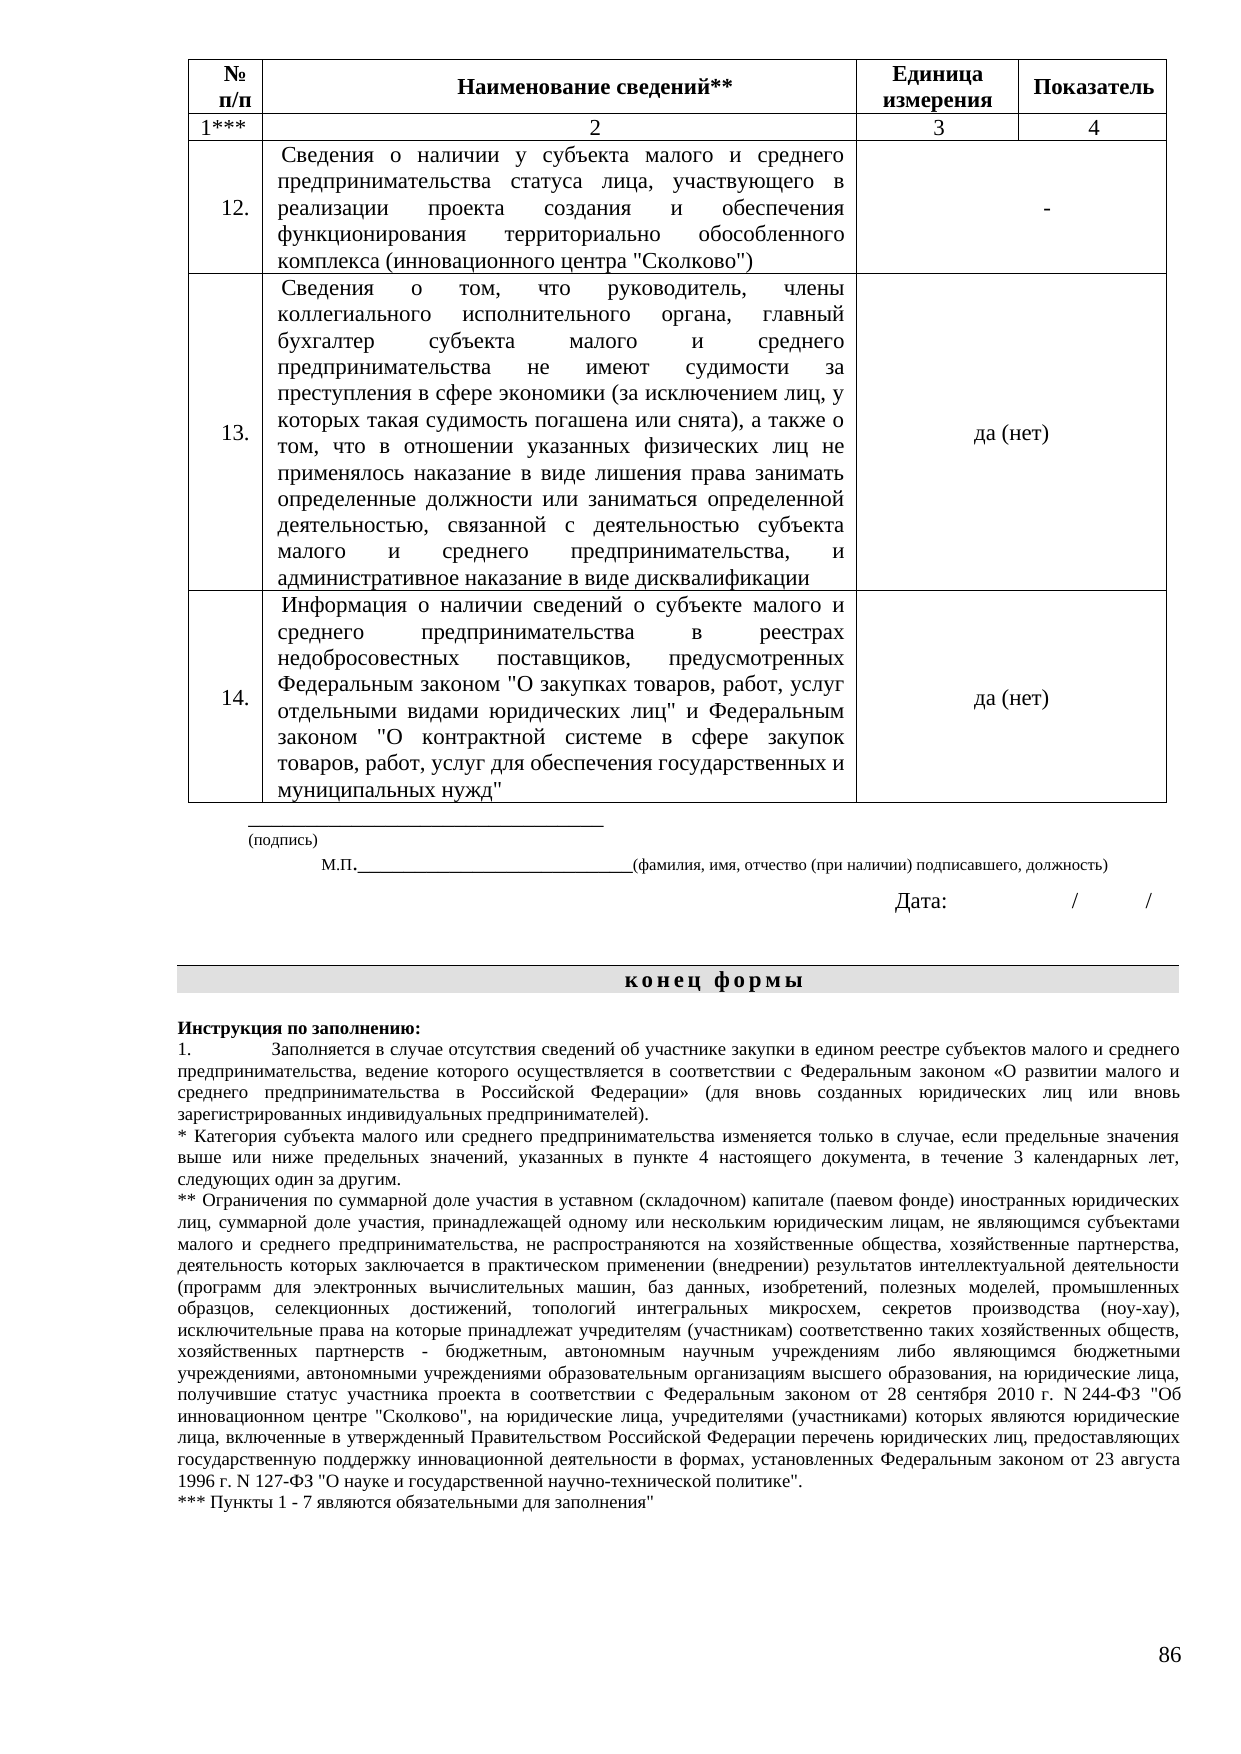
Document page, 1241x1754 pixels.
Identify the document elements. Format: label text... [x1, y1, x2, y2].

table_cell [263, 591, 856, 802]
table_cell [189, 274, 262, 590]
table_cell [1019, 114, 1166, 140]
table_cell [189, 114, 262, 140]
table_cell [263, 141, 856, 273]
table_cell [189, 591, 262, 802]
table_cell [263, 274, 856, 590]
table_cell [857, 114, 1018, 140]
text Дата: / / [295, 888, 1152, 914]
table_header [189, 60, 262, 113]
text (подпись) [177, 829, 1181, 849]
text * Категория субъекта малого или среднего предпринимательства изменяется только в случае, если предельные значения выше или ниже предельных значений, указанных в пункте 4 настоящего документа, в течение 3 календарных лет, следующих один за другим. [177, 1124, 1181, 1189]
text _______________________________ [177, 803, 1181, 829]
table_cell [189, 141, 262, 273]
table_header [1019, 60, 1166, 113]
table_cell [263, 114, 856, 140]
text Инструкция по заполнению: [177, 1017, 1181, 1038]
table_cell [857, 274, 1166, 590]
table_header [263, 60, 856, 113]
text М.П.________________________(фамилия, имя, отчество (при наличии) подписавшего, должность) [177, 849, 1181, 875]
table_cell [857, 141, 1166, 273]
text конец формы [177, 966, 1179, 993]
text *** Пункты 1 - 7 являются обязательными для заполнения" [177, 1491, 1181, 1513]
text ** Ограничения по суммарной доле участия в уставном (складочном) капитале (паевом фонде) иностранных юридических лиц, суммарной доле участия, принадлежащей одному или нескольким юридическим лицам, не являющимся субъектами малого и среднего предпринимательства, не распространяются на хозяйственные общества, хозяйственные партнерства, деятельность которых заключается в практическом применении (внедрении) результатов интеллектуальной деятельности (программ для электронных вычислительных машин, баз данных, изобретений, полезных моделей, промышленных образцов, селекционных достижений, топологий интегральных микросхем, секретов производства (ноу-хау), исключительные права на которые принадлежат учредителям (участникам) соответственно таких хозяйственных обществ, хозяйственных партнерств - бюджетным, автономным научным учреждениям либо являющимся бюджетными учреждениями, автономными учреждениями образовательным организациям высшего образования, на юридические лица, получившие статус участника проекта в соответствии с Федеральным законом от 28 сентября 2010 г. N 244-ФЗ "Об инновационном центре "Сколково", на юридические лица, учредителями (участниками) которых являются юридические лица, включенные в утвержденный Правительством Российской Федерации перечень юридических лиц, предоставляющих государственную поддержку инновационной деятельности в формах, установленных Федеральным законом от 23 августа 1996 г. N 127-ФЗ "О науке и государственной научно-технической политике". [177, 1189, 1181, 1491]
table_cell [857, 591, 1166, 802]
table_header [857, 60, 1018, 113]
text 1. Заполняется в случае отсутствия сведений об участнике закупки в едином реестре субъектов малого и среднего предпринимательства, ведение которого осуществляется в соответствии с Федеральным законом «О развитии малого и среднего предпринимательства в Российской Федерации» (для вновь созданных юридических лиц или вновь зарегистрированных индивидуальных предпринимателей). [177, 1038, 1181, 1124]
